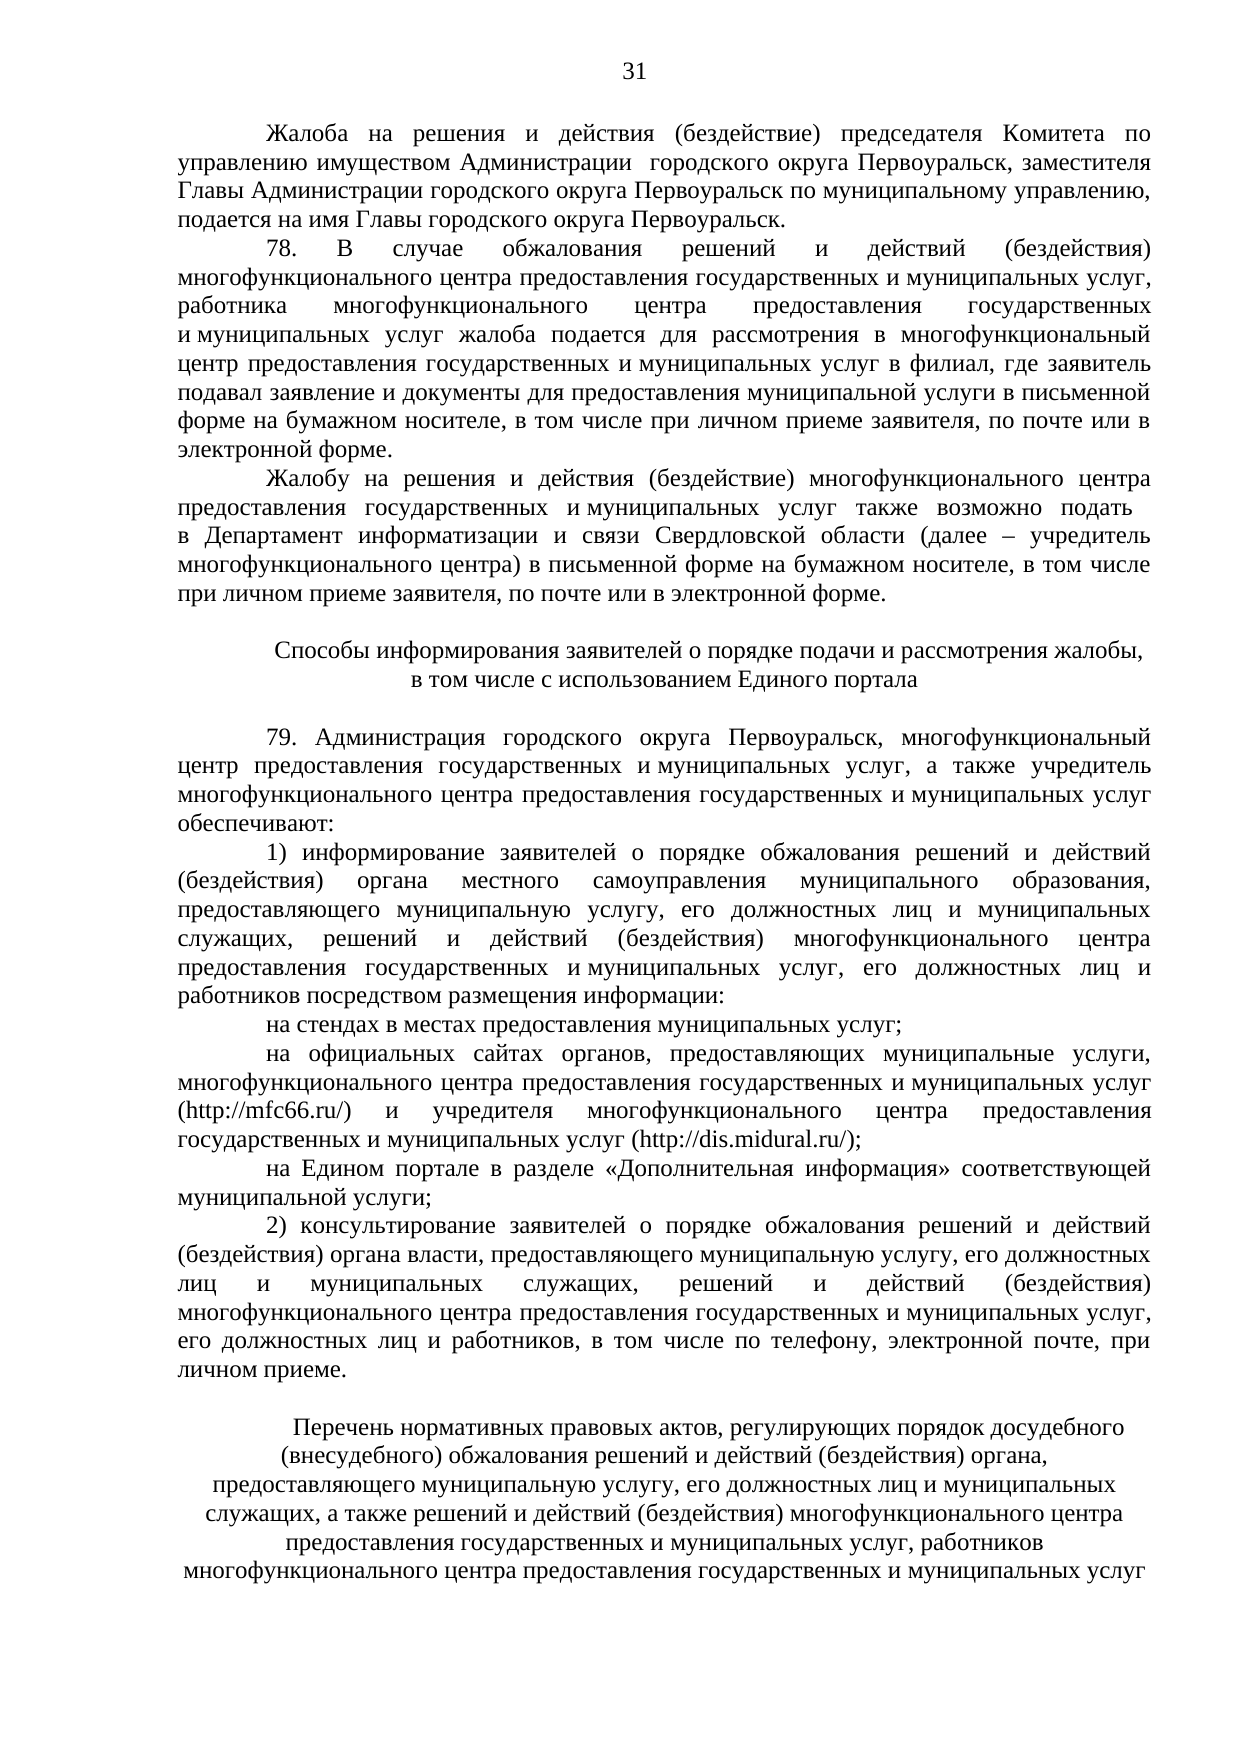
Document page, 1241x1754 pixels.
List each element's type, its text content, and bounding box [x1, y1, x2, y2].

text Перечень нормативных правовых актов, регулирующих порядок досудебного (внесудебного) обжалования решений и действий (бездействия) органа, предоставляющего муниципальную услугу, его должностных лиц и муниципальных служащих, а также решений и действий (бездействия) многофункционального центра предоставления государственных и муниципальных услуг, работников многофункционального центра предоставления государственных и муниципальных услуг [177, 1412, 1152, 1584]
text 79. Администрация городского округа Первоуральск, многофункциональный центр предоставления государственных и муниципальных услуг, а также учредитель многофункционального центра предоставления государственных и муниципальных услуг обеспечивают: [177, 722, 1152, 837]
text Жалоба на решения и действия (бездействие) председателя Комитета по управлению имуществом Администрации городского округа Первоуральск, заместителя Главы Администрации городского округа Первоуральск по муниципальному управлению, подается на имя Главы городского округа Первоуральск. [177, 118, 1152, 233]
text на официальных сайтах органов, предоставляющих муниципальные услуги, многофункционального центра предоставления государственных и муниципальных услуг (http://mfc66.ru/) и учредителя многофункционального центра предоставления государственных и муниципальных услуг (http://dis.midural.ru/); [177, 1038, 1152, 1153]
text Жалобу на решения и действия (бездействие) многофункционального центра предоставления государственных и муниципальных услуг также возможно подать в Департамент информатизации и связи Свердловской области (далее – учредитель многофункционального центра) в письменной форме на бумажном носителе, в том числе при личном приеме заявителя, по почте или в электронной форме. [177, 463, 1152, 607]
text 1) информирование заявителей о порядке обжалования решений и действий (бездействия) органа местного самоуправления муниципального образования, предоставляющего муниципальную услугу, его должностных лиц и муниципальных служащих, решений и действий (бездействия) многофункционального центра предоставления государственных и муниципальных услуг, его должностных лиц и работников посредством размещения информации: [177, 837, 1152, 1009]
text 78. В случае обжалования решений и действий (бездействия) многофункционального центра предоставления государственных и муниципальных услуг, работника многофункционального центра предоставления государственных и муниципальных услуг жалоба подается для рассмотрения в многофункциональный центр предоставления государственных и муниципальных услуг в филиал, где заявитель подавал заявление и документы для предоставления муниципальной услуги в письменной форме на бумажном носителе, в том числе при личном приеме заявителя, по почте или в электронной форме. [177, 233, 1152, 463]
text 2) консультирование заявителей о порядке обжалования решений и действий (бездействия) органа власти, предоставляющего муниципальную услугу, его должностных лиц и муниципальных служащих, решений и действий (бездействия) многофункционального центра предоставления государственных и муниципальных услуг, его должностных лиц и работников, в том числе по телефону, электронной почте, при личном приеме. [177, 1211, 1152, 1383]
text на Едином портале в разделе «Дополнительная информация» соответствующей муниципальной услуги; [177, 1153, 1152, 1211]
text Способы информирования заявителей о порядке подачи и рассмотрения жалобы, в том числе с использованием Единого портала [177, 636, 1152, 693]
text на стендах в местах предоставления муниципальных услуг; [177, 1009, 1152, 1038]
